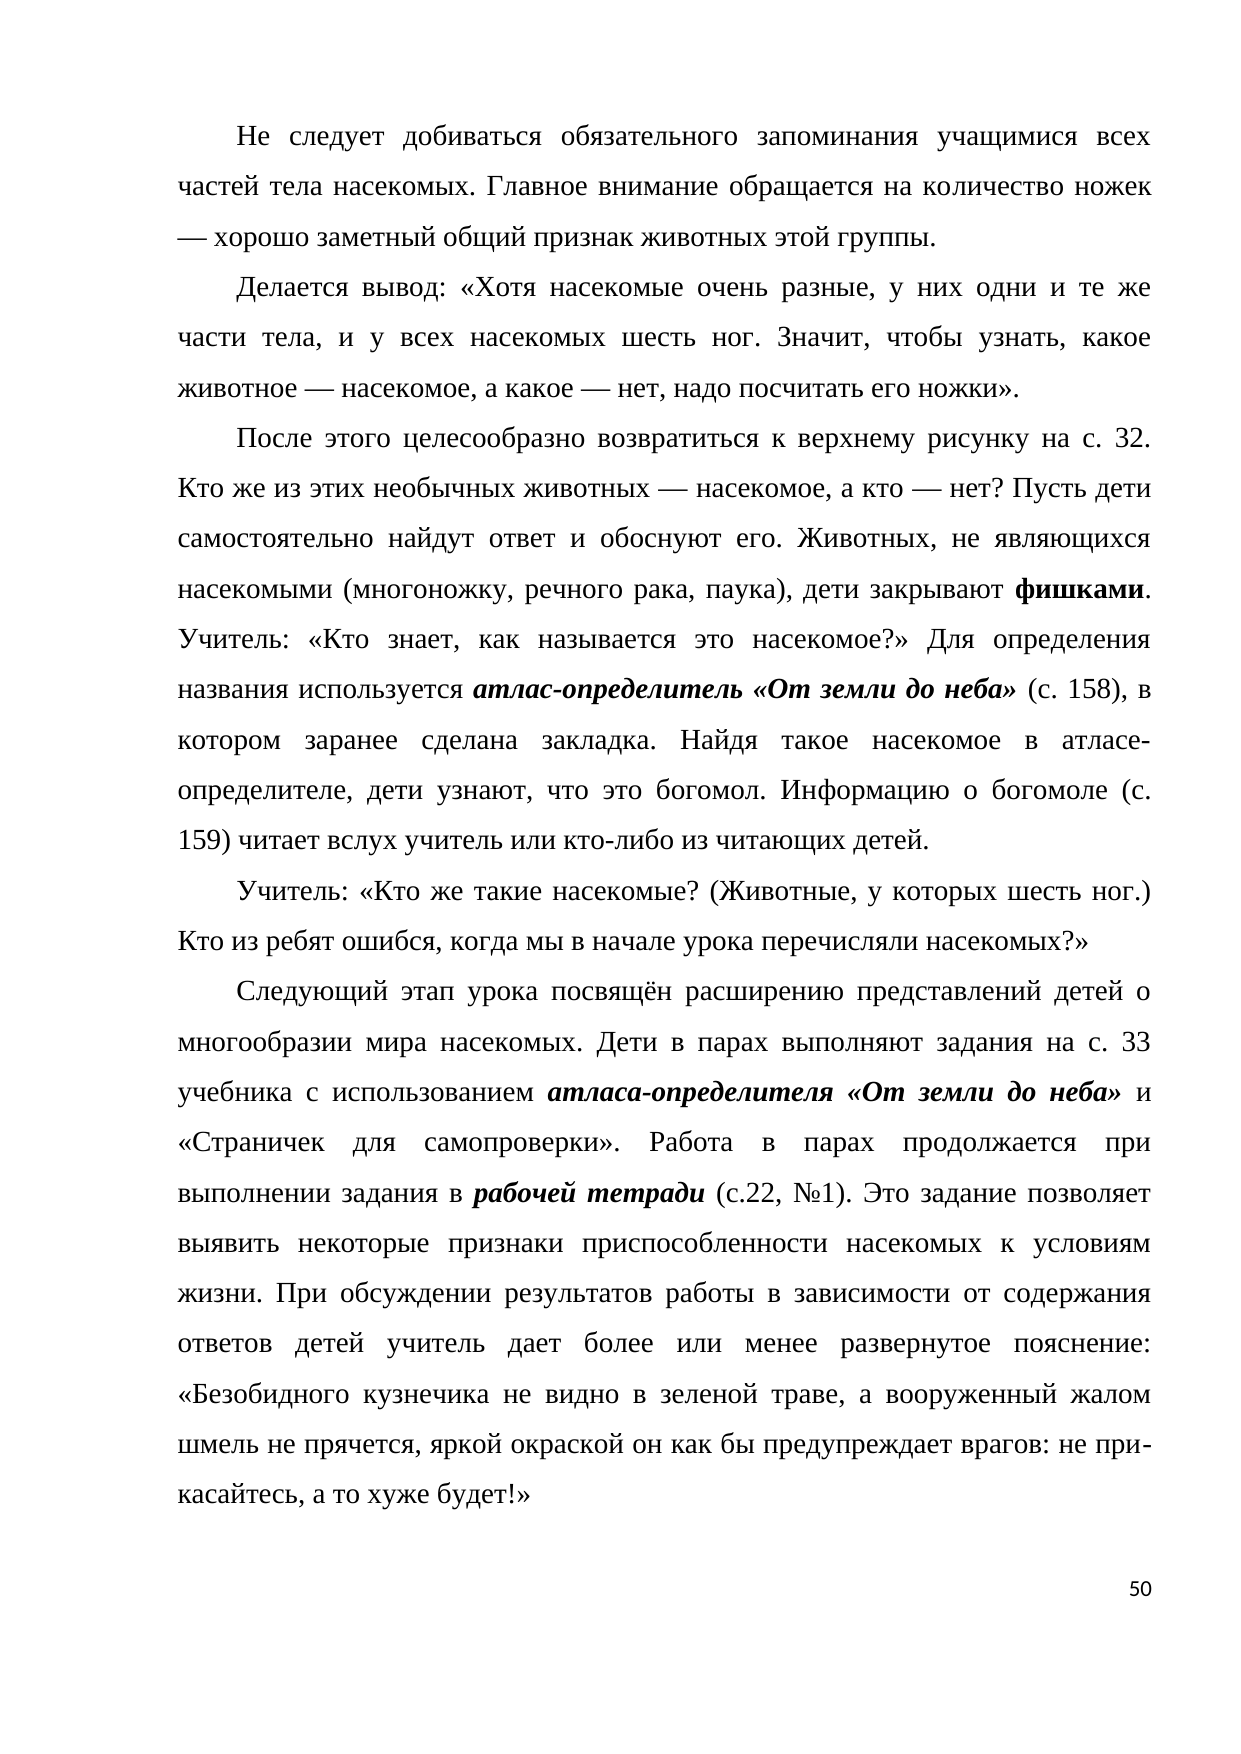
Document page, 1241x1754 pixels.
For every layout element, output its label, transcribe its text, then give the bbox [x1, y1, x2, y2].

text Учитель: «Кто же такие насекомые? (Животные, у которых шесть ног.) Кто из ребят ошибся, когда мы в начале урока перечисляли насекомых?» [177, 873, 1152, 957]
text Следующий этап урока посвящён расширению представлений детей о многообразии мира насекомых. Дети в парах выполняют задания на с. 33 учебника с использованием атласа-определителя «От земли до неба» и «Страничек для самопроверки». Работа в парах продолжается при выполнении задания в рабочей тетради (с.22, №1). Это задание позволяет выявить некоторые признаки приспособленности насекомых к условиям жизни. При обсуждении результатов работы в зависимости от содержания ответов детей учитель дает более или менее развернутое пояснение: «Безобидного кузнечика не видно в зеленой траве, а вооруженный жалом шмель не прячется, яркой окраской он как бы предупреждает врагов: не прикасайтесь, а то хуже будет!» [177, 973, 1152, 1510]
text После этого целесообразно возвратиться к верхнему рисунку на с. 32. Кто же из этих необычных животных — насекомое, а кто — нет? Пусть дети самостоятельно найдут ответ и обоснуют его. Животных, не являющихся насекомыми (многоножку, речного рака, паука), дети закрывают фишками. Учитель: «Кто знает, как называется это насекомое?» Для определения названия используется атлас-определитель «От земли до неба» (с. 158), в котором заранее сделана закладка. Найдя такое насекомое в атласе-определителе, дети узнают, что это богомол. Информацию о богомоле (с. 159) читает вслух учитель или кто-либо из читающих детей. [177, 420, 1152, 856]
text Делается вывод: «Хотя насекомые очень разные, у них одни и те же части тела, и у всех насекомых шесть ног. Значит, чтобы узнать, какое животное — насекомое, а какое — нет, надо посчитать его ножки». [177, 269, 1152, 403]
text Не следует добиваться обязательного запоминания учащимися всех частей тела насекомых. Главное внимание обращается на количество ножек — хорошо заметный общий признак животных этой группы. [177, 118, 1152, 252]
